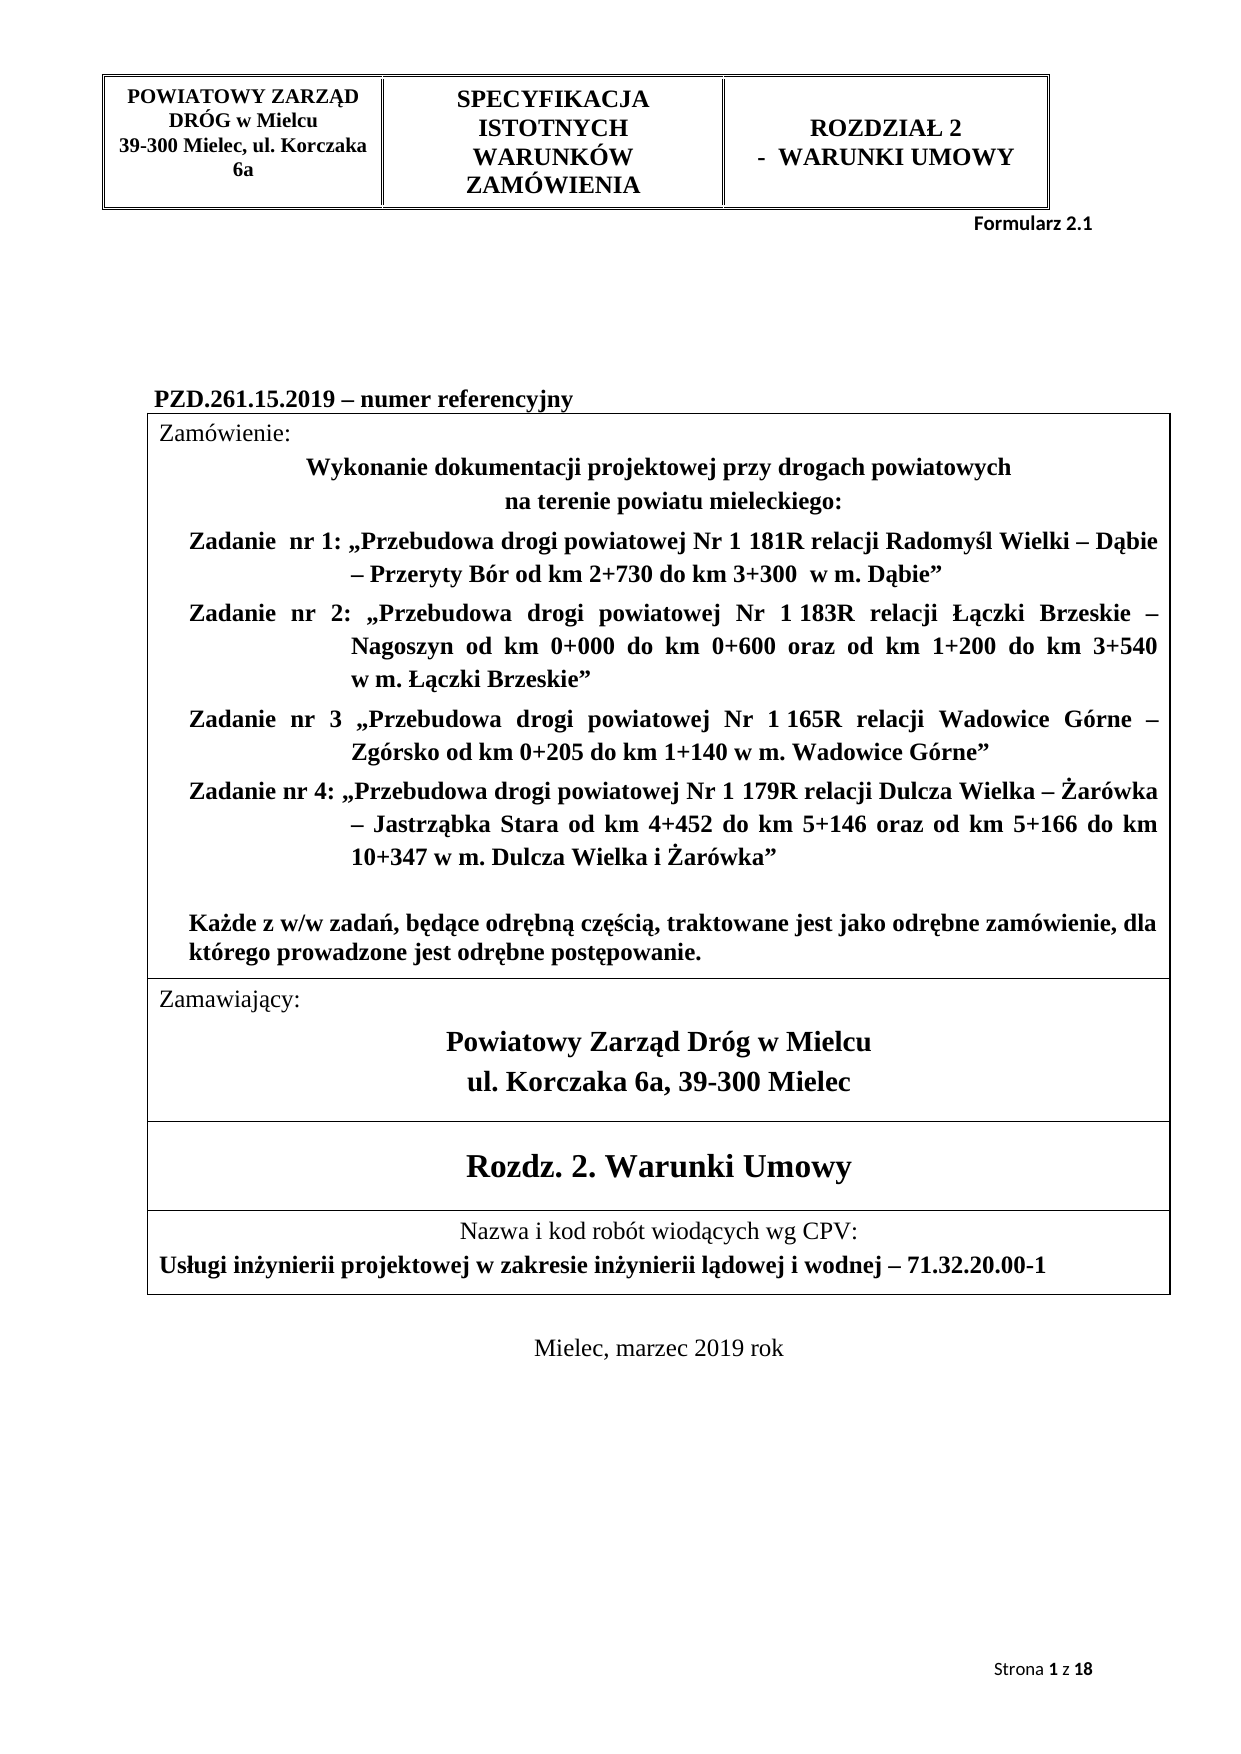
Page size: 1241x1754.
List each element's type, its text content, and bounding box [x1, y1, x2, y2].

table_cell Zamawiający: [148, 979, 1169, 1018]
table_cell Nazwa i kod robót wiodących wg CPV: Usługi inżynierii projektowej w zakresie inżynierii lądowej i wodnej – 71.32.20.00-1 [148, 1211, 1169, 1294]
title PZD.261.15.2019 – numer referencyjny [148, 384, 1093, 412]
table_cell Rozdz. 2. Warunki Umowy [148, 1122, 1169, 1210]
table_header Zamówienie: Wykonanie dokumentacji projektowej przy drogach powiatowych na terenie powiatu mieleckiego: [148, 414, 1169, 520]
table_cell Zadanie nr 1: „Przebudowa drogi powiatowej Nr 1 181R relacji Radomyśl Wielki – Dąbie – Przeryty Bór od km 2+730 do km 3+300 w m. Dąbie” Zadanie nr 2: „Przebudowa drogi powiatowej Nr 1 183R relacji Łączki Brzeskie – Nagoszyn od km 0+000 do km 0+600 oraz od km 1+200 do km 3+540 w m. Łączki Brzeskie” Zadanie nr 3 „Przebudowa drogi powiatowej Nr 1 165R relacji Wadowice Górne – Zgórsko od km 0+205 do km 1+140 w m. Wadowice Górne” Zadanie nr 4: „Przebudowa drogi powiatowej Nr 1 179R relacji Dulcza Wielka – Żarówka – Jastrząbka Stara od km 4+452 do km 5+146 oraz od km 5+166 do km 10+347 w m. Dulcza Wielka i Żarówka” Każde z w/w zadań, będące odrębną częścią, traktowane jest jako odrębne zamówienie, dla którego prowadzone jest odrębne postępowanie. [148, 520, 1169, 978]
table_cell Mielec, marzec 2019 rok [148, 1295, 1170, 1401]
table_cell Powiatowy Zarząd Dróg w Mielcu ul. Korczaka 6a, 39-300 Mielec [148, 1018, 1169, 1121]
